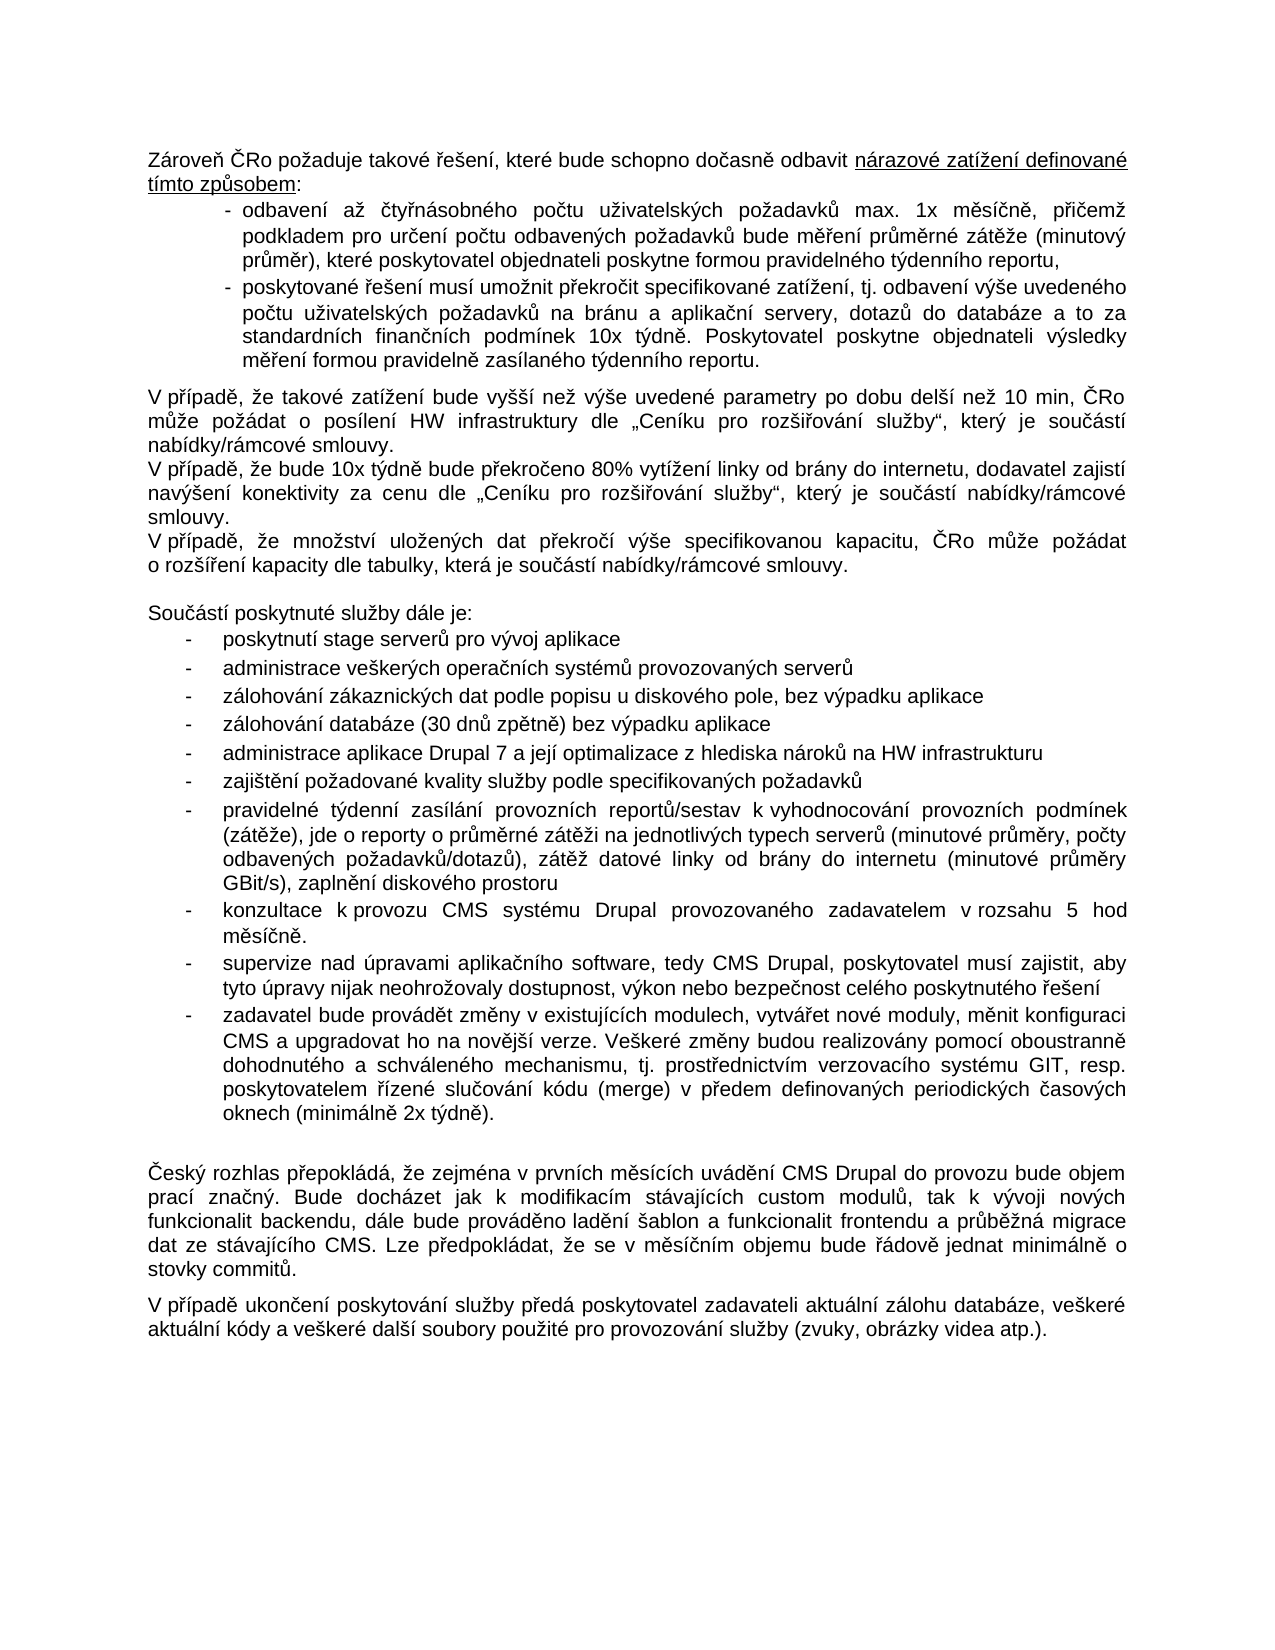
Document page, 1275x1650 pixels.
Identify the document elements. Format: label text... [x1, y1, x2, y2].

text V případě, že takové zatížení bude vyšší než výše uvedené parametry po dobu delší než 10 min, ČRo může požádat o posílení HW infrastruktury dle „Ceníku pro rozšiřování služby“, který je součástí nabídky/rámcové smlouvy. [148, 385, 1127, 457]
list zadavatel bude provádět změny v existujících modulech, vytvářet nové moduly, měnit konfiguraci CMS a upgradovat ho na novější verze. Veškeré změny budou realizovány pomocí oboustranně dohodnutého a schváleného mechanismu, tj. prostřednictvím verzovacího systému GIT, resp. poskytovatelem řízené slučování kódu (merge) v předem definovaných periodických časových oknech (minimálně 2x týdně). [185, 1000, 1127, 1124]
list konzultace k provozu CMS systému Drupal provozovaného zadavatelem v rozsahu 5 hod měsíčně. [185, 895, 1127, 948]
text V případě, že množství uložených dat překročí výše specifikovanou kapacitu, ČRo může požádat o rozšíření kapacity dle tabulky, která je součástí nabídky/rámcové smlouvy. [148, 528, 1127, 576]
list poskytnutí stage serverů pro vývoj aplikace [185, 624, 1127, 653]
text V případě ukončení poskytování služby předá poskytovatel zadavateli aktuální zálohu databáze, veškeré aktuální kódy a veškeré další soubory použité pro provozování služby (zvuky, obrázky videa atp.). [148, 1293, 1127, 1341]
list administrace aplikace Drupal 7 a její optimalizace z hlediska nároků na HW infrastrukturu [185, 738, 1127, 766]
text Český rozhlas přepokládá, že zejména v prvních měsících uvádění CMS Drupal do provozu bude objem prací značný. Bude docházet jak k modifikacím stávajících custom modulů, tak k vývoji nových funkcionalit backendu, dále bude prováděno ladění šablon a funkcionalit frontendu a průběžná migrace dat ze stávajícího CMS. Lze předpokládat, že se v měsíčním objemu bude řádově jednat minimálně o stovky commitů. [148, 1161, 1127, 1281]
list administrace veškerých operačních systémů provozovaných serverů [185, 653, 1127, 681]
list pravidelné týdenní zasílání provozních reportů/sestav k vyhodnocování provozních podmínek (zátěže), jde o reporty o průměrné zátěži na jednotlivých typech serverů (minutové průměry, počty odbavených požadavků/dotazů), zátěž datové linky od brány do internetu (minutové průměry GBit/s), zaplnění diskového prostoru [185, 795, 1127, 895]
text Zároveň ČRo požaduje takové řešení, které bude schopno dočasně odbavit nárazové zatížení definované tímto způsobem: [148, 148, 1127, 196]
list poskytované řešení musí umožnit překročit specifikované zatížení, tj. odbavení výše uvedeného počtu uživatelských požadavků na bránu a aplikační servery, dotazů do databáze a to za standardních finančních podmínek 10x týdně. Poskytovatel poskytne objednateli výsledky měření formou pravidelně zasílaného týdenního reportu. [224, 272, 1127, 372]
list zálohování databáze (30 dnů zpětně) bez výpadku aplikace [185, 709, 1127, 738]
text Součástí poskytnuté služby dále je: [148, 600, 1127, 624]
list zálohování zákaznických dat podle popisu u diskového pole, bez výpadku aplikace [185, 681, 1127, 709]
text V případě, že bude 10x týdně bude překročeno 80% vytížení linky od brány do internetu, dodavatel zajistí navýšení konektivity za cenu dle „Ceníku pro rozšiřování služby“, který je součástí nabídky/rámcové smlouvy. [148, 457, 1127, 528]
list supervize nad úpravami aplikačního software, tedy CMS Drupal, poskytovatel musí zajistit, aby tyto úpravy nijak neohrožovaly dostupnost, výkon nebo bezpečnost celého poskytnutého řešení [185, 948, 1127, 1000]
list zajištění požadované kvality služby podle specifikovaných požadavků [185, 766, 1127, 795]
list odbavení až čtyřnásobného počtu uživatelských požadavků max. 1x měsíčně, přičemž podkladem pro určení počtu odbavených požadavků bude měření průměrné zátěže (minutový průměr), které poskytovatel objednateli poskytne formou pravidelného týdenního reportu, [224, 196, 1127, 272]
